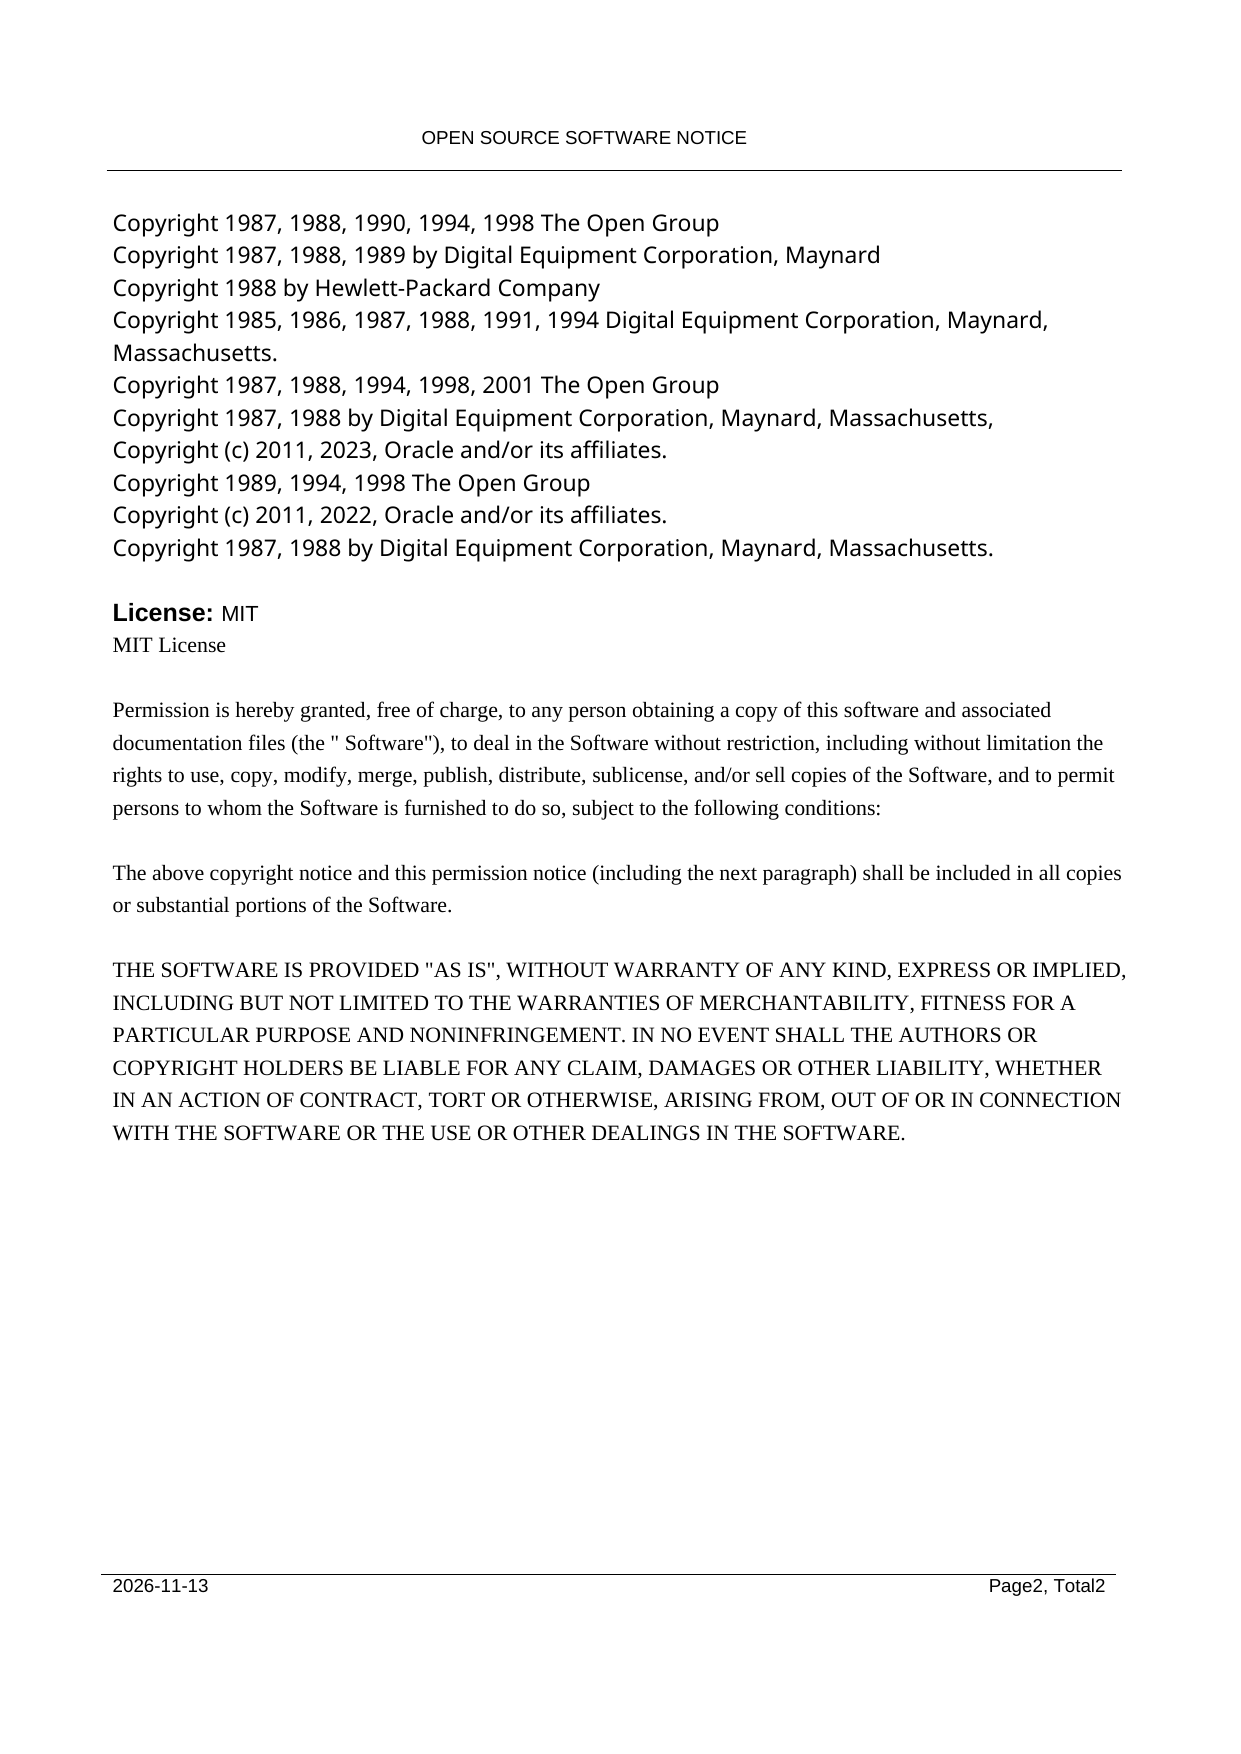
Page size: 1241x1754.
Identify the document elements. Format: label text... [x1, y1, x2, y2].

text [112, 206, 1128, 596]
text MIT License Permission is hereby granted, free of charge, to any person obtaining a copy of this software and associated documentation files (the " Software"), to deal in the Software without restriction, including without limitation the rights to use, copy, modify, merge, publish, distribute, sublicense, and/or sell copies of the Software, and to permit persons to whom the Software is furnished to do so, subject to the following conditions: The above copyright notice and this permission notice (including the next paragraph) shall be included in all copies or substantial portions of the Software. THE SOFTWARE IS PROVIDED "AS IS", WITHOUT WARRANTY OF ANY KIND, EXPRESS OR IMPLIED, INCLUDING BUT NOT LIMITED TO THE WARRANTIES OF MERCHANTABILITY, FITNESS FOR A PARTICULAR PURPOSE AND NONINFRINGEMENT. IN NO EVENT SHALL THE AUTHORS OR COPYRIGHT HOLDERS BE LIABLE FOR ANY CLAIM, DAMAGES OR OTHER LIABILITY, WHETHER IN AN ACTION OF CONTRACT, TORT OR OTHERWISE, ARISING FROM, OUT OF OR IN CONNECTION WITH THE SOFTWARE OR THE USE OR OTHER DEALINGS IN THE SOFTWARE. [112, 629, 1128, 1181]
text License: MIT [112, 596, 1128, 629]
